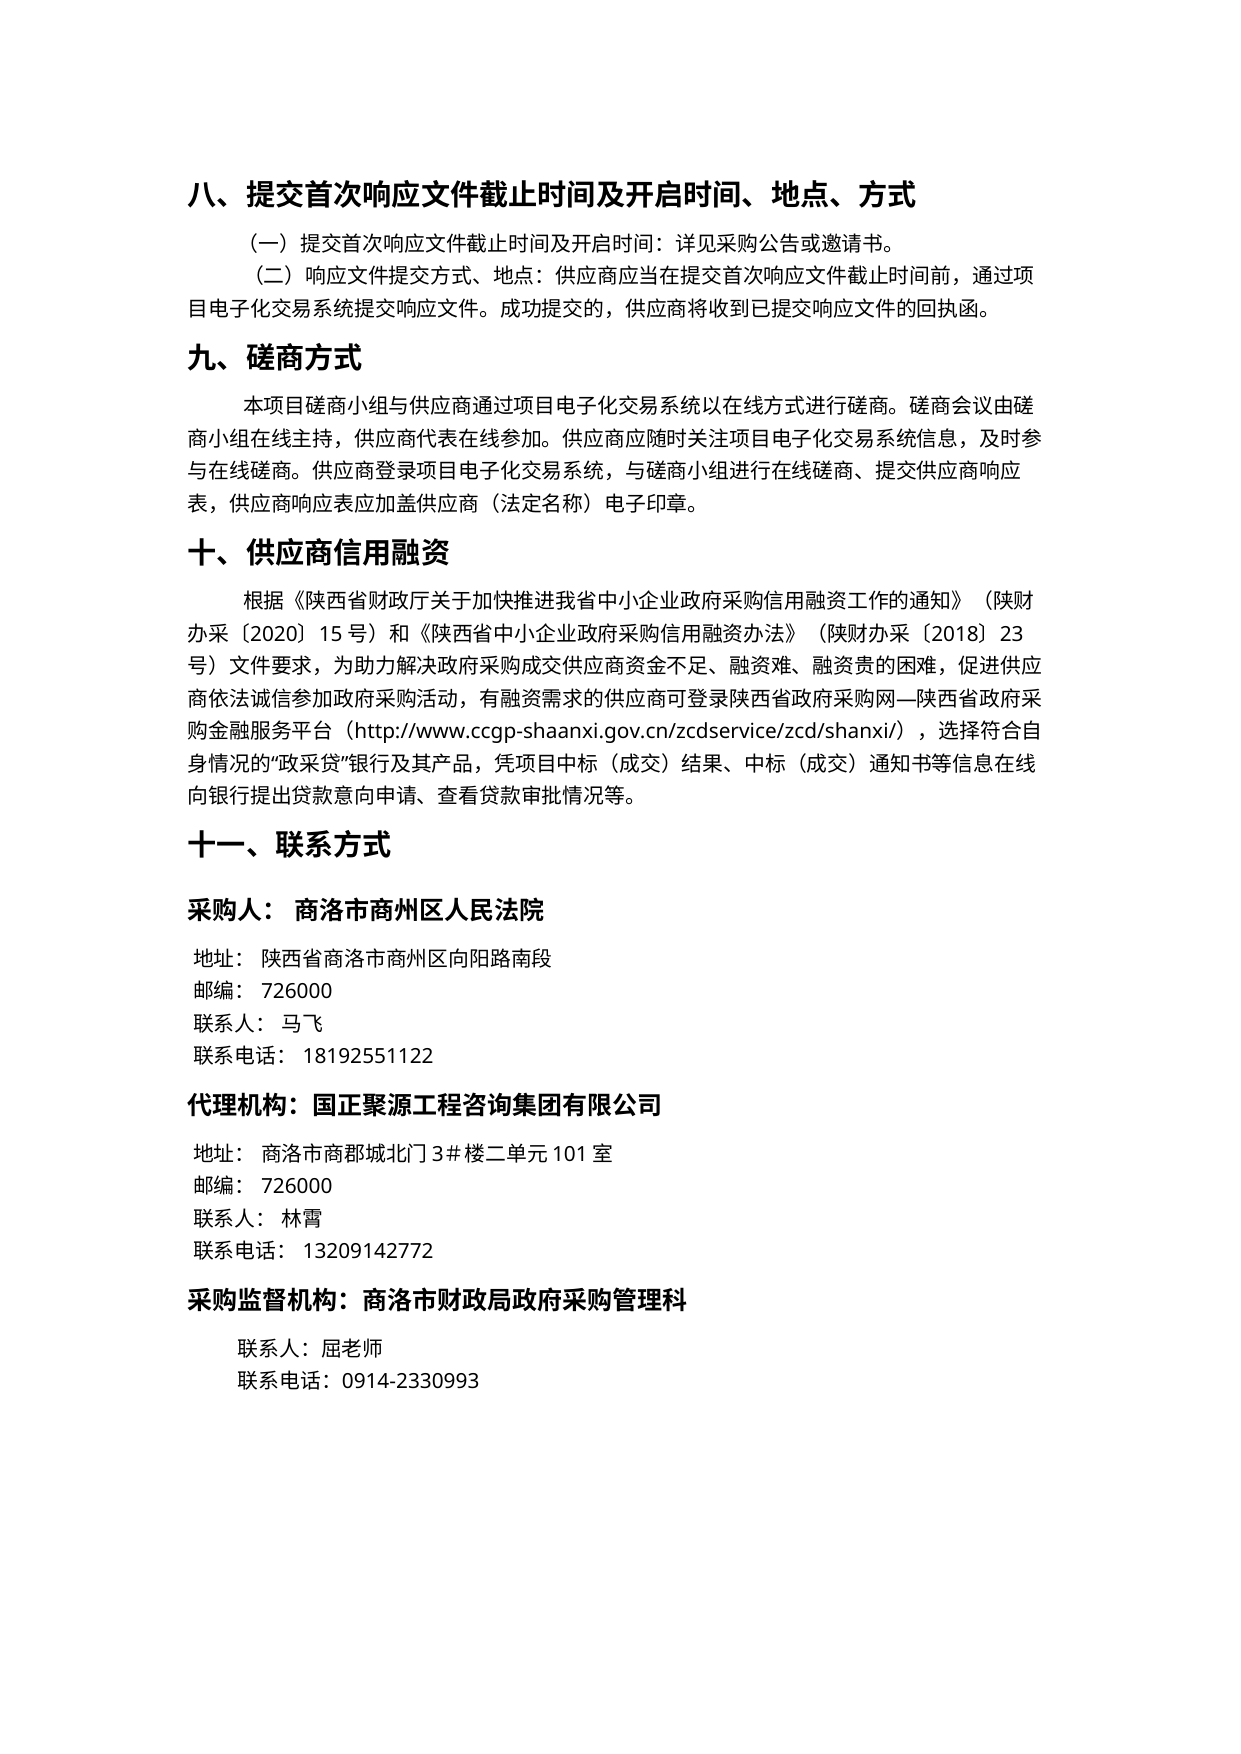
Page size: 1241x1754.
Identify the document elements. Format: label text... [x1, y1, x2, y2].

text 联系人： 马飞 [187, 1007, 1053, 1039]
text 地址： 陕西省商洛市商州区向阳路南段 [187, 942, 1053, 974]
text 根据《陕西省财政厅关于加快推进我省中小企业政府采购信用融资工作的通知》（陕财办采〔2020〕15 号）和《陕西省中小企业政府采购信用融资办法》（陕财办采〔2018〕23 号）文件要求，为助力解决政府采购成交供应商资金不足、融资难、融资贵的困难，促进供应商依法诚信参加政府采购活动，有融资需求的供应商可登录陕西省政府采购网—陕西省政府采购金融服务平台（http://www.ccgp-shaanxi.gov.cn/zcdservice/zcd/shanxi/），选择符合自身情况的“政采贷”银行及其产品，凭项目中标（成交）结果、中标（成交）通知书等信息在线向银行提出贷款意向申请、查看贷款审批情况等。 [187, 584, 1053, 812]
text 采购人： 商洛市商州区人民法院 [187, 877, 1053, 942]
text 九、磋商方式 [187, 324, 1053, 389]
text 十、供应商信用融资 [187, 519, 1053, 584]
text 联系电话：0914-2330993 [187, 1364, 1053, 1397]
text 十一、联系方式 [187, 812, 1053, 877]
text 联系电话： 18192551122 [187, 1039, 1053, 1072]
text 采购监督机构：商洛市财政局政府采购管理科 [187, 1267, 1053, 1332]
text 地址： 商洛市商郡城北门3＃楼二单元101室 [187, 1137, 1053, 1169]
text （一）提交首次响应文件截止时间及开启时间：详见采购公告或邀请书。 [187, 227, 1053, 259]
text 本项目磋商小组与供应商通过项目电子化交易系统以在线方式进行磋商。磋商会议由磋商小组在线主持，供应商代表在线参加。供应商应随时关注项目电子化交易系统信息，及时参与在线磋商。供应商登录项目电子化交易系统，与磋商小组进行在线磋商、提交供应商响应表，供应商响应表应加盖供应商（法定名称）电子印章。 [187, 389, 1053, 519]
text 邮编： 726000 [187, 974, 1053, 1007]
text 八、提交首次响应文件截止时间及开启时间、地点、方式 [187, 162, 1053, 227]
text 代理机构：国正聚源工程咨询集团有限公司 [187, 1072, 1053, 1137]
text 联系人： 林霄 [187, 1202, 1053, 1234]
text （二）响应文件提交方式、地点：供应商应当在提交首次响应文件截止时间前，通过项目电子化交易系统提交响应文件。成功提交的，供应商将收到已提交响应文件的回执函。 [187, 259, 1053, 324]
text 邮编： 726000 [187, 1169, 1053, 1202]
text 联系人：屈老师 [187, 1332, 1053, 1364]
text 联系电话： 13209142772 [187, 1234, 1053, 1267]
